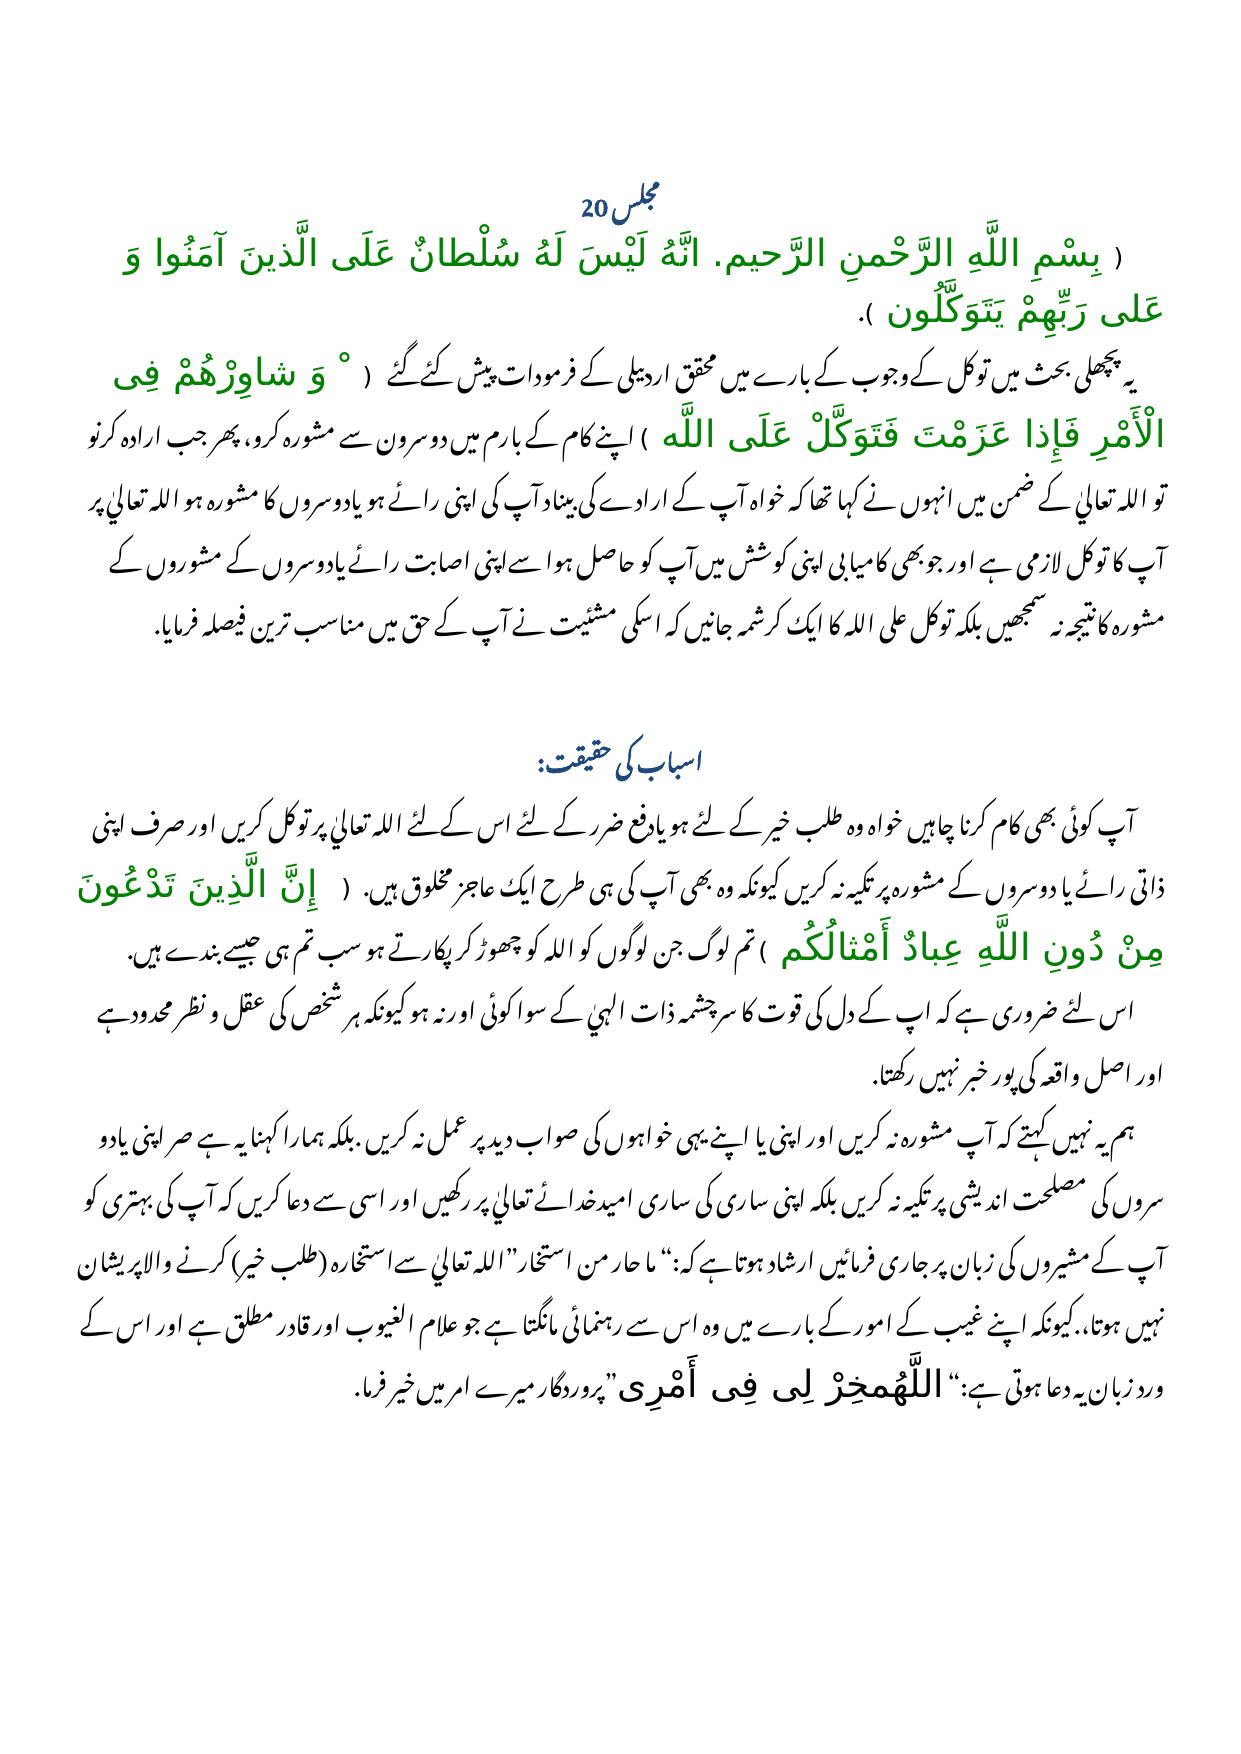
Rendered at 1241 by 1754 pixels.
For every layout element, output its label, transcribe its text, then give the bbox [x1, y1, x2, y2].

text ( بِسْمِ اللَّهِ الرَّحْمنِ الرَّحیم‏. انَّهُ لَيْسَ لَهُ سُلْطانٌ عَلَى الَّذینَ آمَنُوا وَ عَلى‏ رَبِّهِمْ يَتَوَكَّلُون ). [75, 231, 1165, 337]
subtitle مجلس 20 [75, 169, 1165, 231]
text ہم یہ نہیں کہتے کہ آپ مشورہ نہ کریں اور اپنی یا اپنے یہی خواہوں کی صواب دید پر عمل نہ کریں .بلکہ ہمارا کہنا یہ ہے صر اپنی یادو سروں کی مصلحت اندیشی پر تکیہ نہ کریں بلکہ اپنی ساری کی ساری امیدخدائے تعاليٰ پر رکھیں اور اسی سے دعا کریں کہ آپ کی بہتری کو آپ کےمشیروں کی زبان پر جاری فرمائیں ارشاد ہوتاہے کہ:“ ما حار من استخار”اللہ تعاليٰ سےاستخارہ (طلب خیر) کرنے والاپریشان نہیں ہوتا،.کیونکہ اپنے غیب کے امور کے بارے میں وہ اس سے رہنمائی مانگتا ہے جو علام الغیوب اور قادر مطلق ہے اور اس کے ورد زبان یہ دعا ہوتی ہے:“ اللَّهُم‏خِرْ لِی فِی أَمْرِی‏”پروردگار میرے امر میں‌خیر فرما. [75, 1100, 1165, 1412]
subtitle اسباب کی حقیقت: [75, 725, 1165, 787]
text یہ پچھلی بحث میں توکل کےوجوب کے بارے میں محقق اردبیلی کے فرمودات پیش کئےگئے ( ْ وَ شاوِرْهُمْ فِی الْأَمْرِ فَإِذا عَزَمْتَ فَتَوَكَّلْ عَلَى اللَّه‏ ) اپنے کام کے بارم میں دوسرون سے مشورہ کرو، پھر جب ارادہ کرنو تو اللہ تعاليٰ کے ضمن میں انہوں نے کہا تھا کہ خواہ آپ کے ارادے کی بیناد آپ کی اپنی رائے ہو یادوسروں کا مشورہ ہو اللہ تعاليٰ پر آپ کا توکل لازمی ہے اور جوبھی کامیابی اپنی کوشش میں‌آپ کو حاصل ہوا سےاپنی اصابت رائے یادوسروں کے مشوروں کے مشورہ کانتیجہ نہ سمجھیں بلکہ توکل علی اللہ کا ایک کرشمہ جانیں کہ اسکی مشئیت نے آپ کے حق میں مناسب ترین فیصلہ فرمایا. [75, 337, 1165, 650]
text اس لئے ضروری ہے کہ اپ کے دل کی قوت کا سرچشمہ ذات الہيٰ کے سوا کوئی اور نہ ہو کیونکہ ہر شخص کی عقل و نظر محدودہے اور اصل واقعہ کی پور خبر نہیں رکھتا. [75, 975, 1165, 1100]
text آپ کوئی بھی کام کرنا چاہیں خواہ وہ طلب خیر کے لئے ہو یادفع ضرر کے لئے اس کے‌لئے اللہ تعاليٰ پر توکل کریں اور صرف اپنی ذاتی رائے یا دوسروں کے مشورہ پر تکیہ نہ کریں کیونکہ وہ بھی آپ کی ہی طرح ایک عاجز مخلوق ہیں. ( إِنَّ الَّذِینَ تَدْعُونَ مِنْ دُونِ اللَّهِ عِبادٌ أَمْثالُكُم‏ ) تم لوگ جن لوگوں کو اللہ کو چھوڑ کر پکارتے ہو سب تم ہی جیسے بندے ہیں. [75, 787, 1165, 975]
